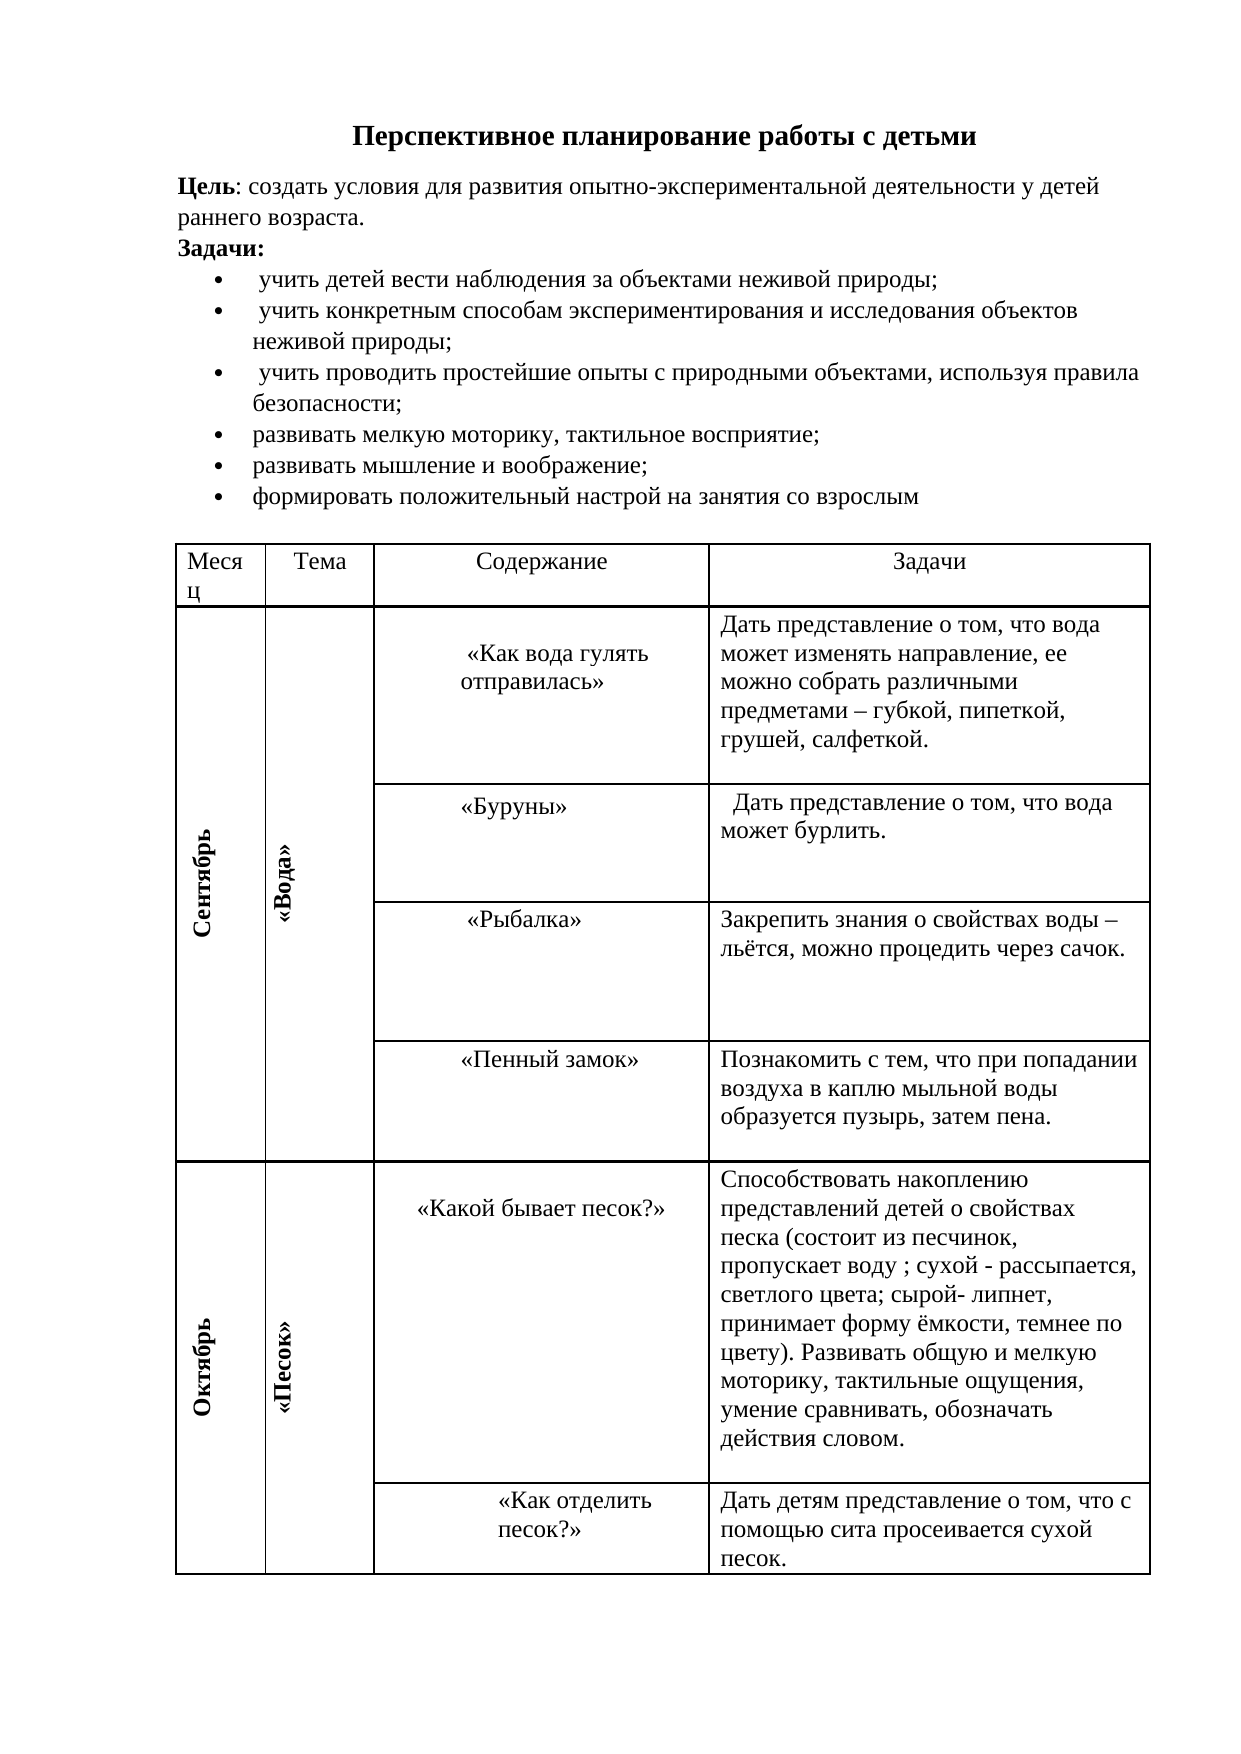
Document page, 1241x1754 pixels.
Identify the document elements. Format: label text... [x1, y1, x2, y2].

table_cell Октябрь [177, 1163, 265, 1573]
list развивать мелкую моторику, тактильное восприятие; [215, 419, 1152, 448]
table_header Содержание [375, 545, 708, 605]
table_cell Способствовать накоплению представлений детей о свойствах песка (состоит из песчинок, пропускает воду ; сухой - рассыпается, светлого цвета; сырой- липнет, принимает форму ёмкости, темнее по цвету). Развивать общую и мелкую моторику, тактильные ощущения, умение сравнивать, обозначать действия словом. [710, 1163, 1149, 1482]
list формировать положительный настрой на занятия со взрослым [215, 481, 1152, 510]
list учить проводить простейшие опыты с природными объектами, используя правила безопасности; [215, 357, 1152, 417]
table_cell Дать представление о том, что вода может бурлить. [710, 785, 1149, 901]
table_cell «Песок» [266, 1163, 373, 1573]
table_cell «Как вода гулять отправилась» [375, 608, 708, 783]
list учить детей вести наблюдения за объектами неживой природы; [215, 264, 1152, 293]
table_cell Сентябрь [177, 608, 265, 1160]
table_cell «Рыбалка» [375, 903, 708, 1040]
table_header Задачи [710, 545, 1149, 605]
table_cell Закрепить знания о свойствах воды – льётся, можно процедить через сачок. [710, 903, 1149, 1040]
text Задачи: [177, 233, 1152, 262]
table_cell «Пенный замок» [375, 1042, 708, 1160]
list развивать мышление и воображение; [215, 450, 1152, 479]
table_cell «Вода» [266, 608, 373, 1160]
text Цель: создать условия для развития опытно-экспериментальной деятельности у детей раннего возраста. [177, 171, 1152, 231]
table_cell Познакомить с тем, что при попадании воздуха в каплю мыльной воды образуется пузырь, затем пена. [710, 1042, 1149, 1160]
list учить конкретным способам экспериментирования и исследования объектов неживой природы; [215, 295, 1152, 355]
table_cell «Буруны» [375, 785, 708, 901]
text Перспективное планирование работы с детьми [177, 118, 1152, 152]
table_cell «Какой бывает песок?» [375, 1163, 708, 1482]
table_cell Дать детям представление о том, что с помощью сита просеивается сухой песок. [710, 1484, 1149, 1573]
table_header Тема [266, 545, 373, 605]
table_cell Дать представление о том, что вода может изменять направление, ее можно собрать различными предметами – губкой, пипеткой, грушей, салфеткой. [710, 608, 1149, 783]
table_cell «Как отделить песок?» [375, 1484, 708, 1573]
table_header Месяц [177, 545, 265, 605]
